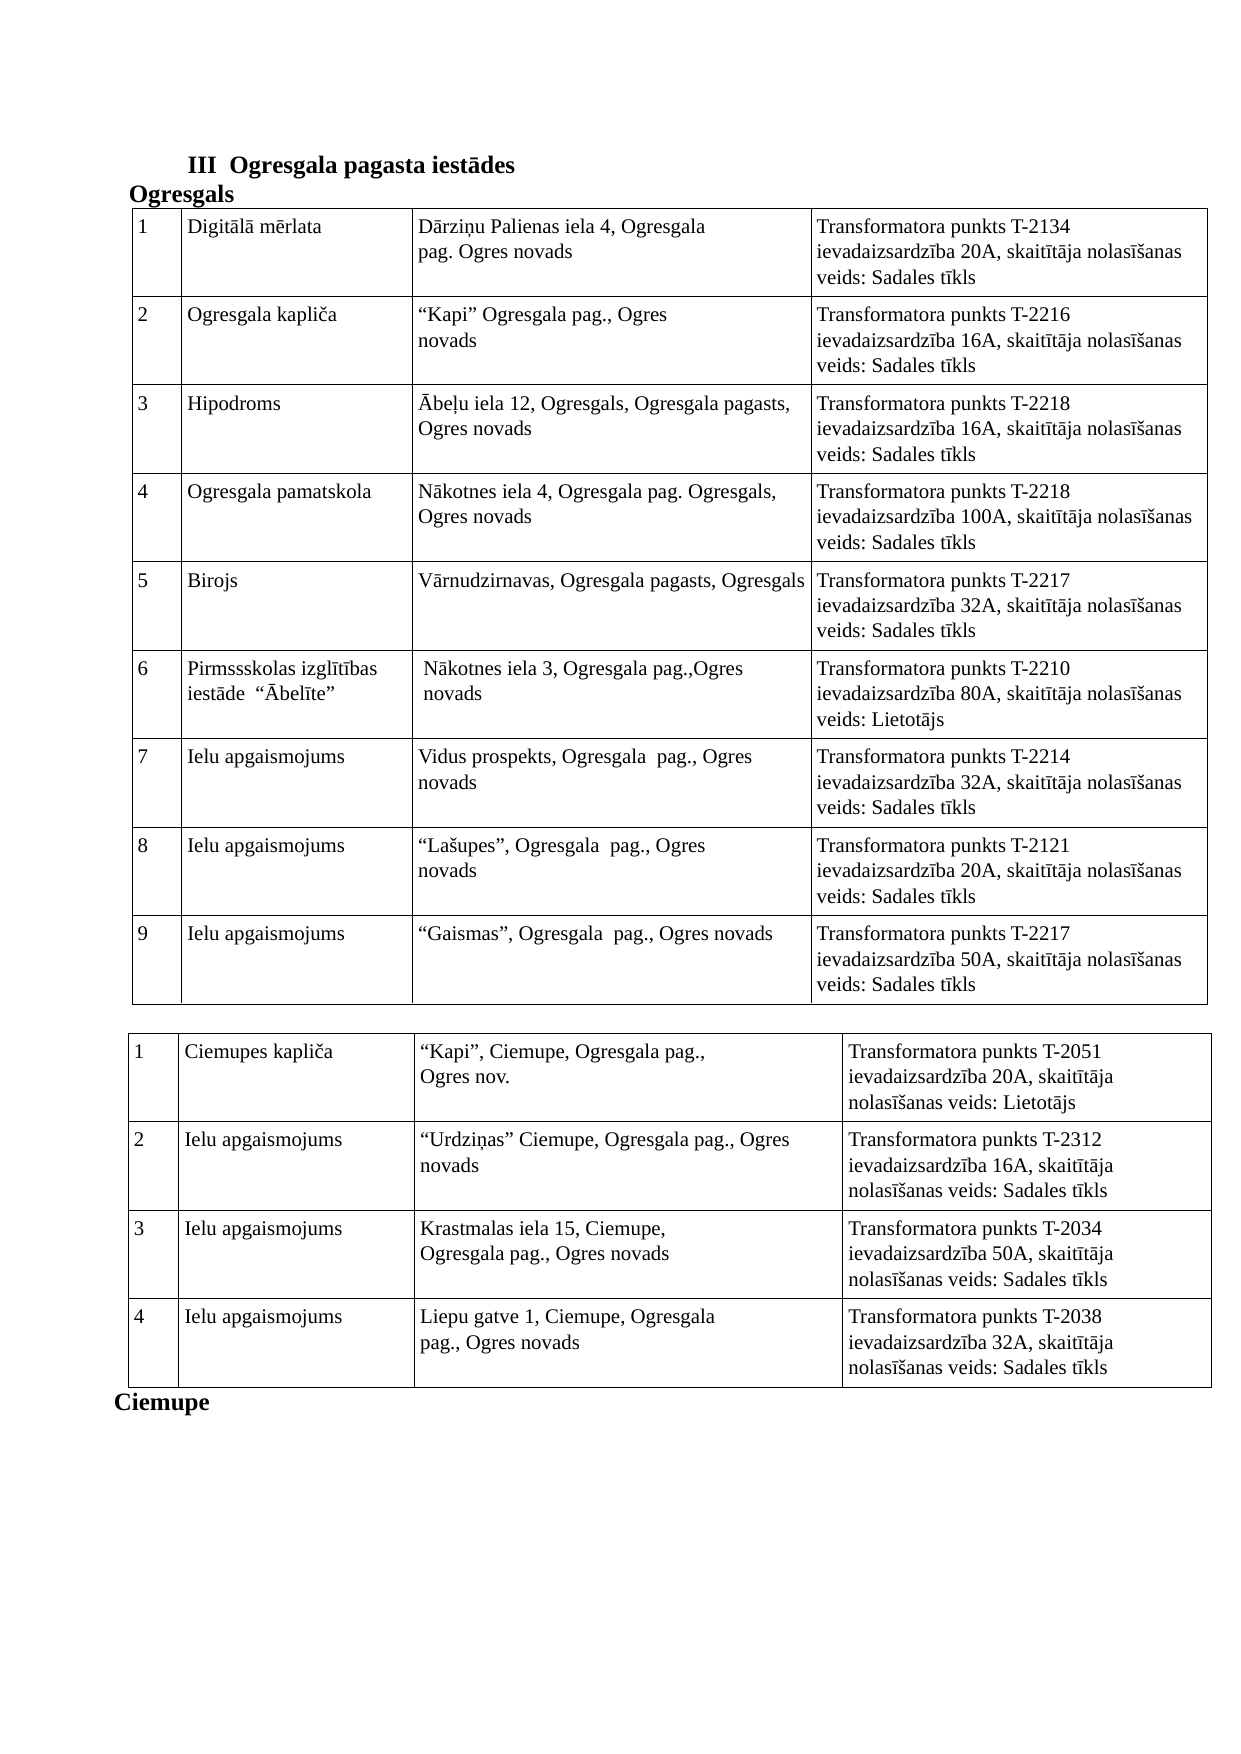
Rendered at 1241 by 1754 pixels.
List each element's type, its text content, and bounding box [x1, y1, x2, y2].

table_header Transformatora punkts T-2051 ievadaizsardzība 20A, skaitītāja nolasīšanas veids: Lietotājs [843, 1034, 1211, 1121]
table_cell Ogresgala kapliča [182, 297, 412, 384]
table_cell 3 [133, 385, 181, 473]
table_cell 2 [129, 1122, 178, 1209]
table_cell Krastmalas iela 15, Ciemupe, Ogresgala pag., Ogres novads [415, 1211, 842, 1298]
table_cell Nākotnes iela 4, Ogresgala pag. Ogresgals, Ogres novads [413, 474, 811, 561]
table_cell Ielu apgaismojums [179, 1299, 414, 1386]
table_cell Transformatora punkts T-2312 ievadaizsardzība 16A, skaitītāja nolasīšanas veids: Sadales tīkls [843, 1122, 1211, 1209]
table_cell 6 [133, 651, 181, 738]
text Ciemupe [114, 1387, 1152, 1416]
table_header 1 [133, 209, 181, 296]
table_cell 7 [133, 739, 181, 827]
table_cell Transformatora punkts T-2216 ievadaizsardzība 16A, skaitītāja nolasīšanas veids: Sadales tīkls [812, 297, 1207, 384]
table_cell Birojs [182, 562, 412, 650]
table_cell Transformatora punkts T-2217 ievadaizsardzība 32A, skaitītāja nolasīšanas veids: Sadales tīkls [812, 562, 1207, 650]
table_cell Transformatora punkts T-2217 ievadaizsardzība 50A, skaitītāja nolasīšanas veids: Sadales tīkls [812, 916, 1207, 1003]
table_cell Ielu apgaismojums [182, 828, 412, 915]
table_header 1 [129, 1034, 178, 1121]
table_cell Ielu apgaismojums [182, 916, 412, 1003]
table_cell Ielu apgaismojums [179, 1122, 414, 1209]
table_cell Transformatora punkts T-2038 ievadaizsardzība 32A, skaitītāja nolasīšanas veids: Sadales tīkls [843, 1299, 1211, 1386]
table_header Ciemupes kapliča [179, 1034, 414, 1121]
text Ogresgals [128, 179, 1152, 207]
table_cell “Kapi” Ogresgala pag., Ogres novads [413, 297, 811, 384]
table_header Digitālā mērlata [182, 209, 412, 296]
table_cell “Lašupes”, Ogresgala pag., Ogres novads [413, 828, 811, 915]
table_cell Pirmssskolas izglītības iestāde “Ābelīte” [182, 651, 412, 738]
table_cell Ielu apgaismojums [179, 1211, 414, 1298]
table_cell 2 [133, 297, 181, 384]
table_cell “Gaismas”, Ogresgala pag., Ogres novads [413, 916, 811, 1003]
table_cell Ielu apgaismojums [182, 739, 412, 827]
table_cell 5 [133, 562, 181, 650]
table_cell Transformatora punkts T-2218 ievadaizsardzība 100A, skaitītāja nolasīšanas veids: Sadales tīkls [812, 474, 1207, 561]
table_cell Transformatora punkts T-2218 ievadaizsardzība 16A, skaitītāja nolasīšanas veids: Sadales tīkls [812, 385, 1207, 473]
table_cell Ābeļu iela 12, Ogresgals, Ogresgala pagasts, Ogres novads [413, 385, 811, 473]
table_cell Vidus prospekts, Ogresgala pag., Ogres novads [413, 739, 811, 827]
table_cell Nākotnes iela 3, Ogresgala pag.,Ogres novads [413, 651, 811, 738]
table_cell 8 [133, 828, 181, 915]
table_header Dārziņu Palienas iela 4, Ogresgala pag. Ogres novads [413, 209, 811, 296]
table_cell 4 [129, 1299, 178, 1386]
table_cell Liepu gatve 1, Ciemupe, Ogresgala pag., Ogres novads [415, 1299, 842, 1386]
table_cell Ogresgala pamatskola [182, 474, 412, 561]
table_cell Transformatora punkts T-2214 ievadaizsardzība 32A, skaitītāja nolasīšanas veids: Sadales tīkls [812, 739, 1207, 827]
table_cell 9 [133, 916, 181, 1003]
table_cell Transformatora punkts T-2121 ievadaizsardzība 20A, skaitītāja nolasīšanas veids: Sadales tīkls [812, 828, 1207, 915]
table_cell Transformatora punkts T-2210 ievadaizsardzība 80A, skaitītāja nolasīšanas veids: Lietotājs [812, 651, 1207, 738]
table_cell Vārnudzirnavas, Ogresgala pagasts, Ogresgals [413, 562, 811, 650]
table_cell “Urdziņas” Ciemupe, Ogresgala pag., Ogres novads [415, 1122, 842, 1209]
table_cell Transformatora punkts T-2034 ievadaizsardzība 50A, skaitītāja nolasīšanas veids: Sadales tīkls [843, 1211, 1211, 1298]
table_cell Hipodroms [182, 385, 412, 473]
table_header “Kapi”, Ciemupe, Ogresgala pag., Ogres nov. [415, 1034, 842, 1121]
table_cell 4 [133, 474, 181, 561]
table_cell 3 [129, 1211, 178, 1298]
table_header Transformatora punkts T-2134 ievadaizsardzība 20A, skaitītāja nolasīšanas veids: Sadales tīkls [812, 209, 1207, 296]
text III Ogresgala pagasta iestādes [187, 150, 1152, 179]
